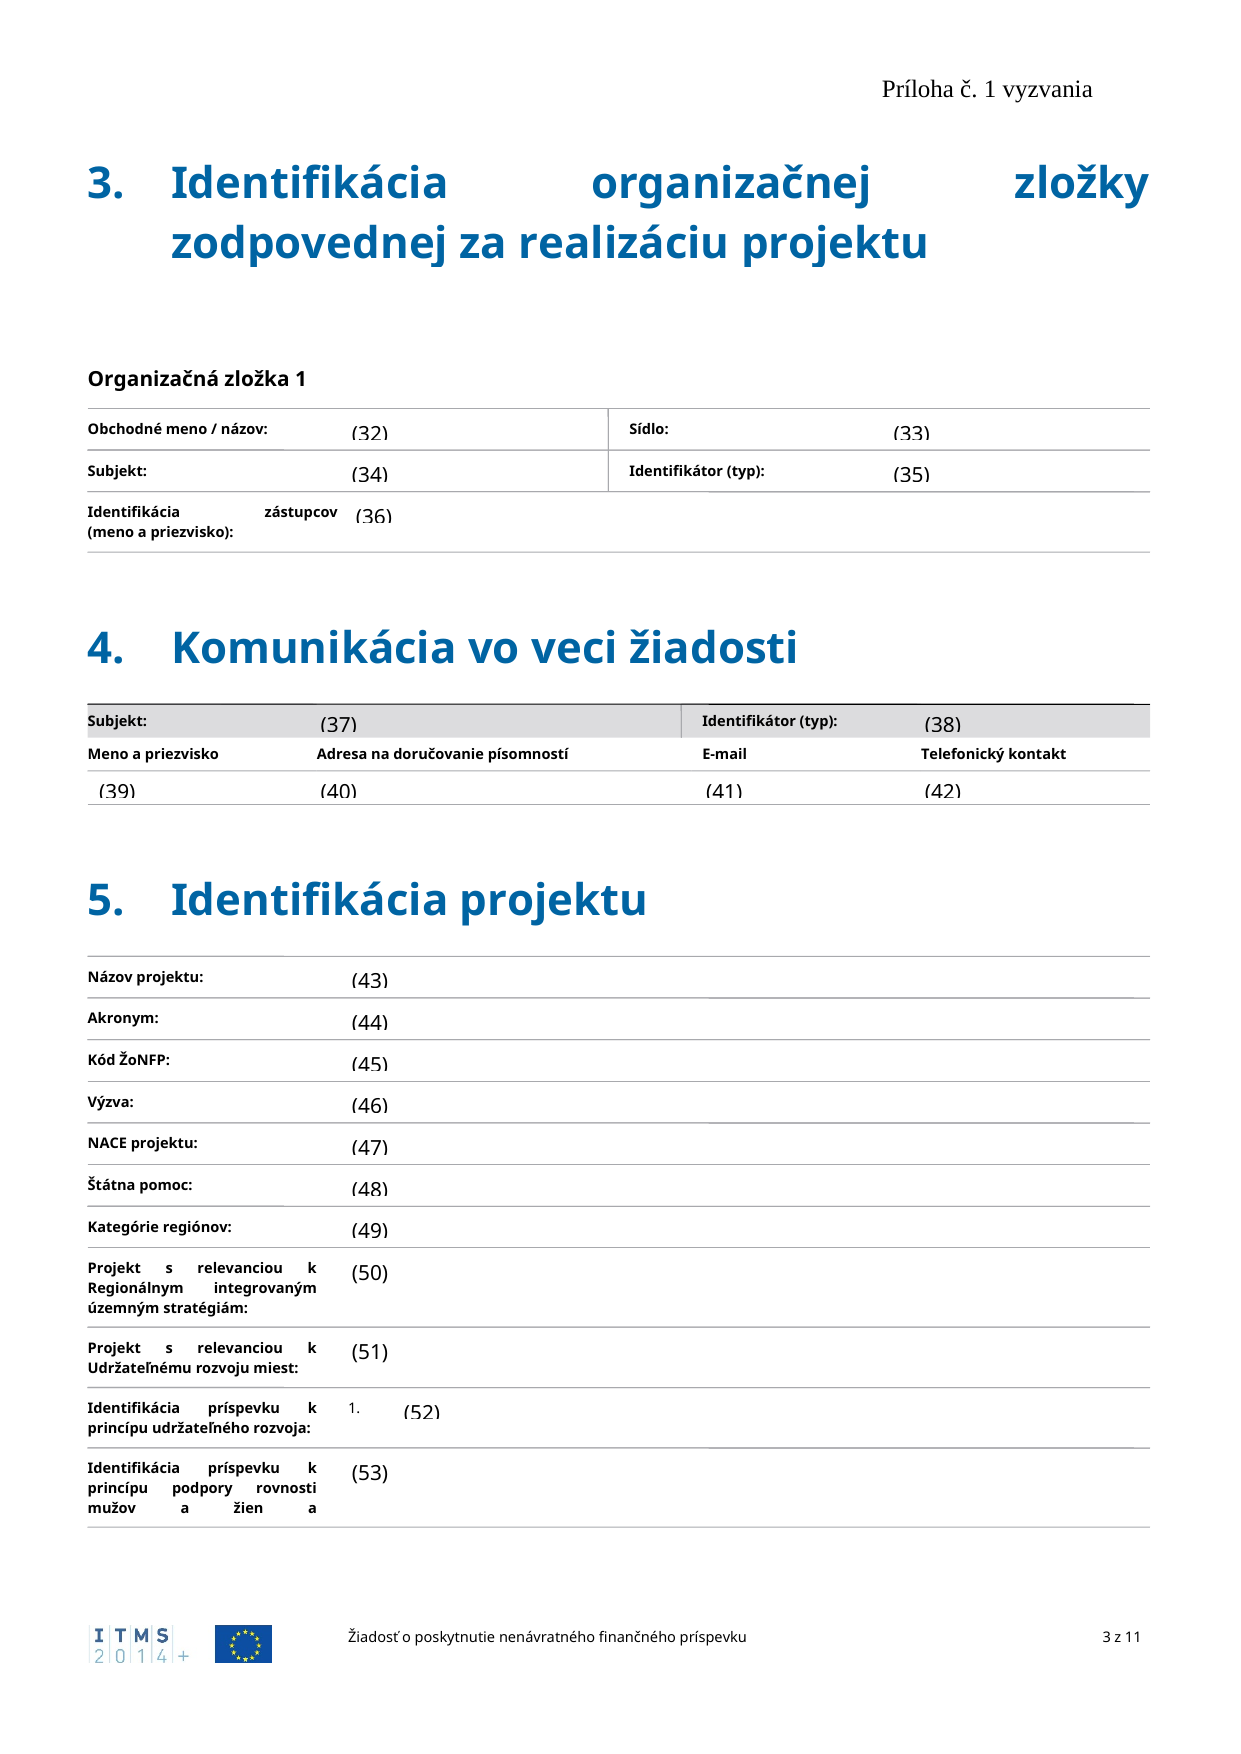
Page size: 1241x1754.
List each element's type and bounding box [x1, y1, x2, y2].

picture [87, 1625, 272, 1662]
